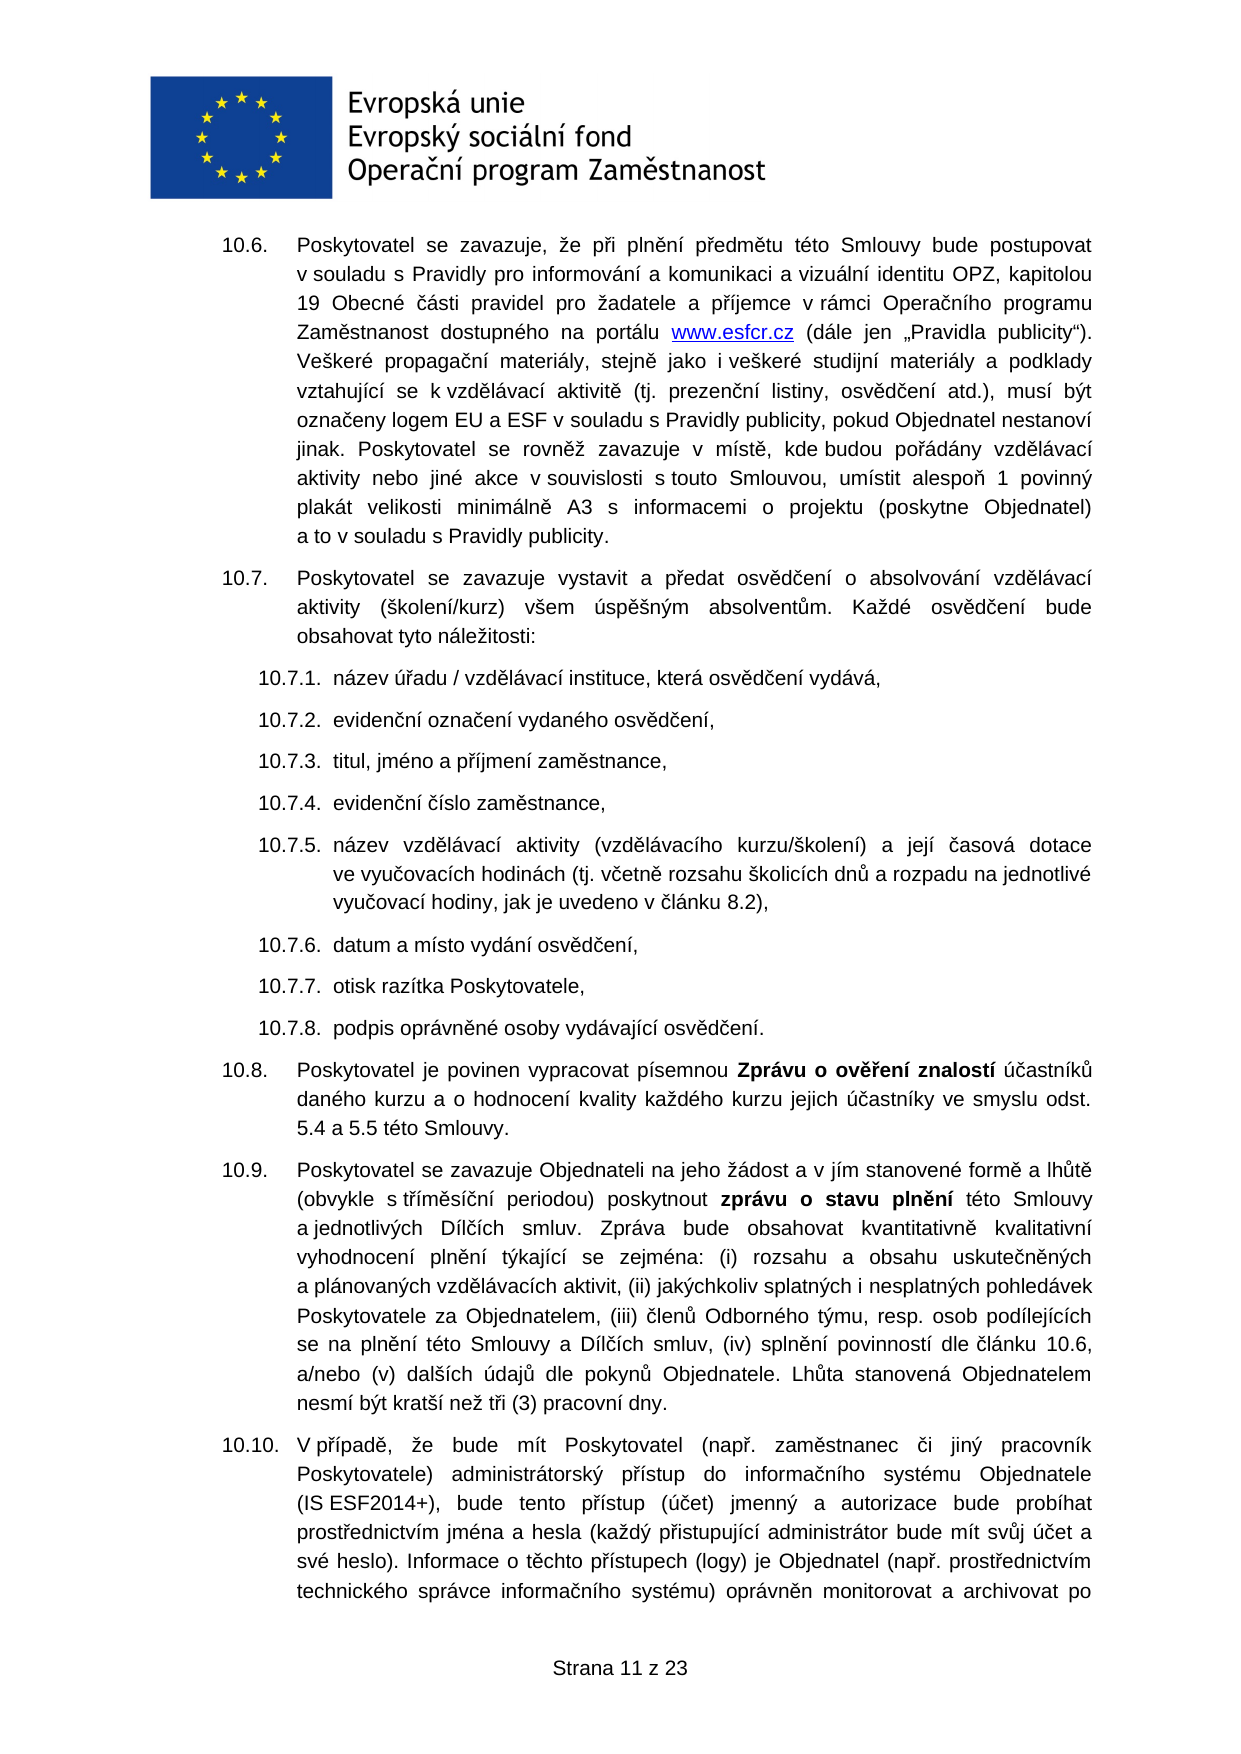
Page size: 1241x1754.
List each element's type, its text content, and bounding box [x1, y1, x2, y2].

subtitle Poskytovatel se zavazuje vystavit a předat osvědčení o absolvování vzdělávací aktivity (školení/kurz) všem úspěšným absolventům. Každé osvědčení bude obsahovat tyto náležitosti: [222, 561, 1093, 648]
subtitle název úřadu / vzdělávací instituce, která osvědčení vydává, [258, 661, 1093, 690]
subtitle otisk razítka Poskytovatele, [258, 969, 1093, 998]
picture [147, 73, 766, 202]
subtitle titul, jméno a příjmení zaměstnance, [258, 744, 1093, 773]
subtitle podpis oprávněné osoby vydávající osvědčení. [258, 1011, 1093, 1040]
subtitle evidenční označení vydaného osvědčení, [258, 702, 1093, 732]
subtitle datum a místo vydání osvědčení, [258, 927, 1093, 957]
subtitle Poskytovatel je povinen vypracovat písemnou Zprávu o ověření znalostí účastníků daného kurzu a o hodnocení kvality každého kurzu jejich účastníky ve smyslu odst. 5.4 a 5.5 této Smlouvy. [222, 1052, 1093, 1140]
subtitle název vzdělávací aktivity (vzdělávacího kurzu/školení) a její časová dotace ve vyučovacích hodinách (tj. včetně rozsahu školicích dnů a rozpadu na jednotlivé vyučovací hodiny, jak je uvedeno v článku 8.2), [258, 827, 1093, 915]
subtitle Poskytovatel se zavazuje Objednateli na jeho žádost a v jím stanovené formě a lhůtě (obvykle s tříměsíční periodou) poskytnout zprávu o stavu plnění této Smlouvy a jednotlivých Dílčích smluv. Zpráva bude obsahovat kvantitativně kvalitativní vyhodnocení plnění týkající se zejména: (i) rozsahu a obsahu uskutečněných a plánovaných vzdělávacích aktivit, (ii) jakýchkoliv splatných i nesplatných pohledávek Poskytovatele za Objednatelem, (iii) členů Odborného týmu, resp. osob podílejících se na plnění této Smlouvy a Dílčích smluv, (iv) splnění povinností dle článku 10.6, a/nebo (v) dalších údajů dle pokynů Objednatele. Lhůta stanovená Objednatelem nesmí být kratší než tři (3) pracovní dny. [222, 1152, 1093, 1415]
subtitle evidenční číslo zaměstnance, [258, 786, 1093, 815]
subtitle Poskytovatel se zavazuje, že při plnění předmětu této Smlouvy bude postupovat v souladu s Pravidly pro informování a komunikaci a vizuální identitu OPZ, kapitolou 19 Obecné části pravidel pro žadatele a příjemce v rámci Operačního programu Zaměstnanost dostupného na portálu www.esfcr.cz (dále jen „Pravidla publicity“). Veškeré propagační materiály, stejně jako i veškeré studijní materiály a podklady vztahující se k vzdělávací aktivitě (tj. prezenční listiny, osvědčení atd.), musí být označeny logem EU a ESF v souladu s Pravidly publicity, pokud Objednatel nestanoví jinak. Poskytovatel se rovněž zavazuje v místě, kde budou pořádány vzdělávací aktivity nebo jiné akce v souvislosti s touto Smlouvou, umístit alespoň 1 povinný plakát velikosti minimálně A3 s informacemi o projektu (poskytne Objednatel) a to v souladu s Pravidly publicity. [222, 227, 1093, 548]
